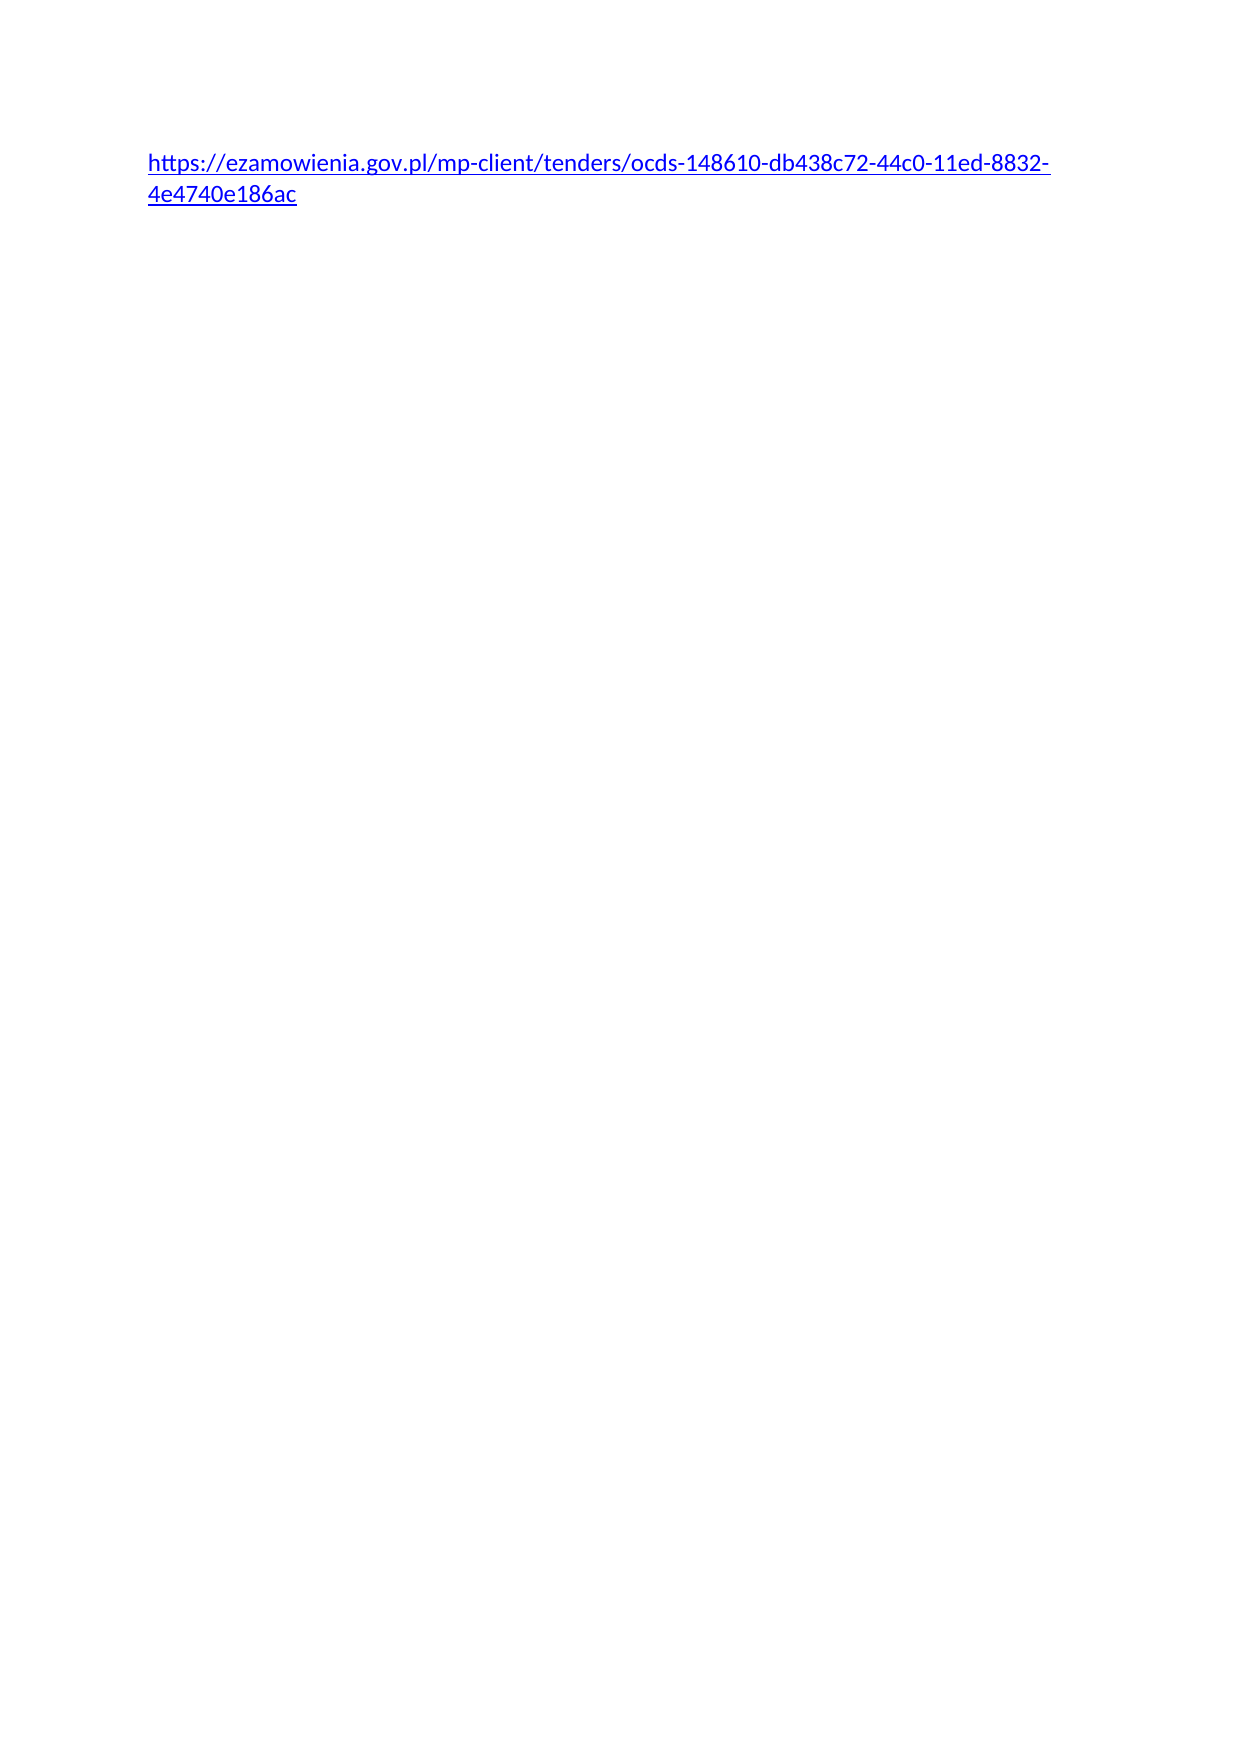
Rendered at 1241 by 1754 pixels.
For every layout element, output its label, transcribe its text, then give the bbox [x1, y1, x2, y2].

text https://ezamowienia.gov.pl/mp-client/tenders/ocds-148610-db438c72-44c0-11ed-8832-4e4740e186ac [148, 148, 1093, 209]
